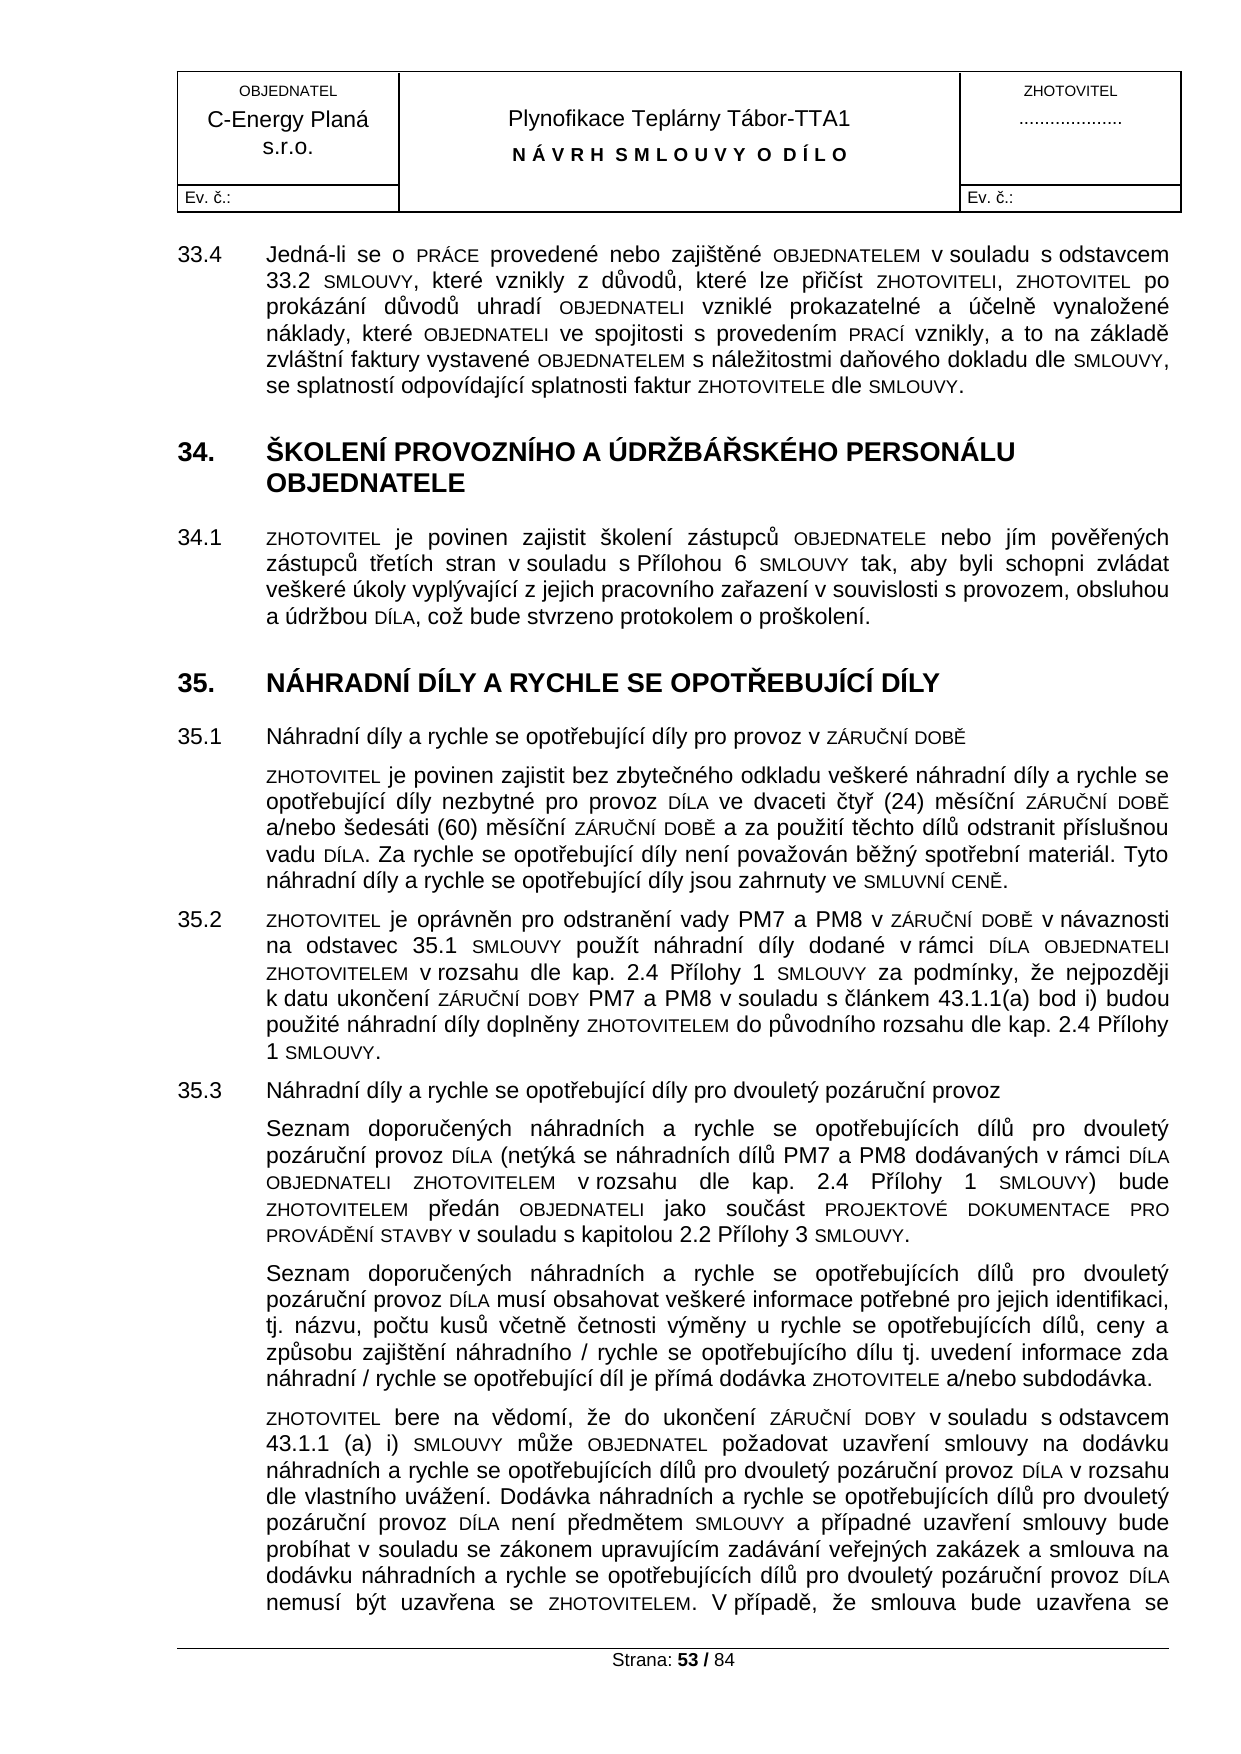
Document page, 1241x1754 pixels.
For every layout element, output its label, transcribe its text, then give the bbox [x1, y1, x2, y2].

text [266, 1404, 1169, 1615]
text Seznam doporučených náhradních a rychle se opotřebujících dílů pro dvouletý pozáruční provoz díla (netýká se náhradních dílů PM7 a PM8 dodávaných v rámci díla objednateli zhotovitelem v rozsahu dle kap. 2.4 Přílohy 1 smlouvy) bude zhotovitelem předán objednateli jako součást projektové dokumentace pro provádění stavby v souladu s kapitolou 2.2 Přílohy 3 smlouvy. [266, 1115, 1169, 1247]
text Seznam doporučených náhradních a rychle se opotřebujících dílů pro dvouletý pozáruční provoz díla musí obsahovat veškeré informace potřebné pro jejich identifikaci, tj. názvu, počtu kusů včetně četnosti výměny u rychle se opotřebujících dílů, ceny a způsobu zajištění náhradního / rychle se opotřebujícího dílu tj. uvedení informace zda náhradní / rychle se opotřebující díl je přímá dodávka zhotovitele a/nebo subdodávka. [266, 1260, 1169, 1391]
text zhotovitel je oprávněn pro odstranění vady PM7 a PM8 v záruční době v návaznosti na odstavec 35.1 smlouvy použít náhradní díly dodané v rámci díla objednateli zhotovitelem v rozsahu dle kap. 2.4 Přílohy 1 smlouvy za podmínky, že nejpozději k datu ukončení záruční doby PM7 a PM8 v souladu s článkem 43.1.1(a) bod i) budou použité náhradní díly doplněny zhotovitelem do původního rozsahu dle kap. 2.4 Přílohy 1 smlouvy. [177, 906, 1169, 1064]
text Jedná-li se o práce provedené nebo zajištěné objednatelem v souladu s odstavcem 33.2 smlouvy, které vznikly z důvodů, které lze přičíst zhotoviteli, zhotovitel po prokázání důvodů uhradí objednateli vzniklé prokazatelné a účelně vynaložené náklady, které objednateli ve spojitosti s provedením prací vznikly, a to na základě zvláštní faktury vystavené objednatelem s náležitostmi daňového dokladu dle smlouvy, se splatností odpovídající splatnosti faktur zhotovitele dle smlouvy. [177, 241, 1169, 399]
text Náhradní díly a rychle se opotřebující díly pro provoz v záruční době [177, 723, 1169, 749]
text zhotovitel je povinen zajistit bez zbytečného odkladu veškeré náhradní díly a rychle se opotřebující díly nezbytné pro provoz díla ve dvaceti čtyř (24) měsíční záruční době a/nebo šedesáti (60) měsíční záruční době a za použití těchto dílů odstranit příslušnou vadu díla. Za rychle se opotřebující díly není považován běžný spotřební materiál. Tyto náhradní díly a rychle se opotřebující díly jsou zahrnuty ve smluvní ceně. [266, 762, 1169, 893]
text zhotovitel je povinen zajistit školení zástupců objednatele nebo jím pověřených zástupců třetích stran v souladu s Přílohou 6 smlouvy tak, aby byli schopni zvládat veškeré úkoly vyplývající z jejich pracovního zařazení v souvislosti s provozem, obsluhou a údržbou díla, což bude stvrzeno protokolem o proškolení. [177, 524, 1169, 629]
text Náhradní díly a rychle se opotřebující díly pro dvouletý pozáruční provoz [177, 1077, 1169, 1103]
subtitle náhradní díly a rychle se opotřebující díly [177, 667, 1169, 698]
subtitle školení provozního a údržbářského personálu objednatele [177, 436, 1169, 499]
